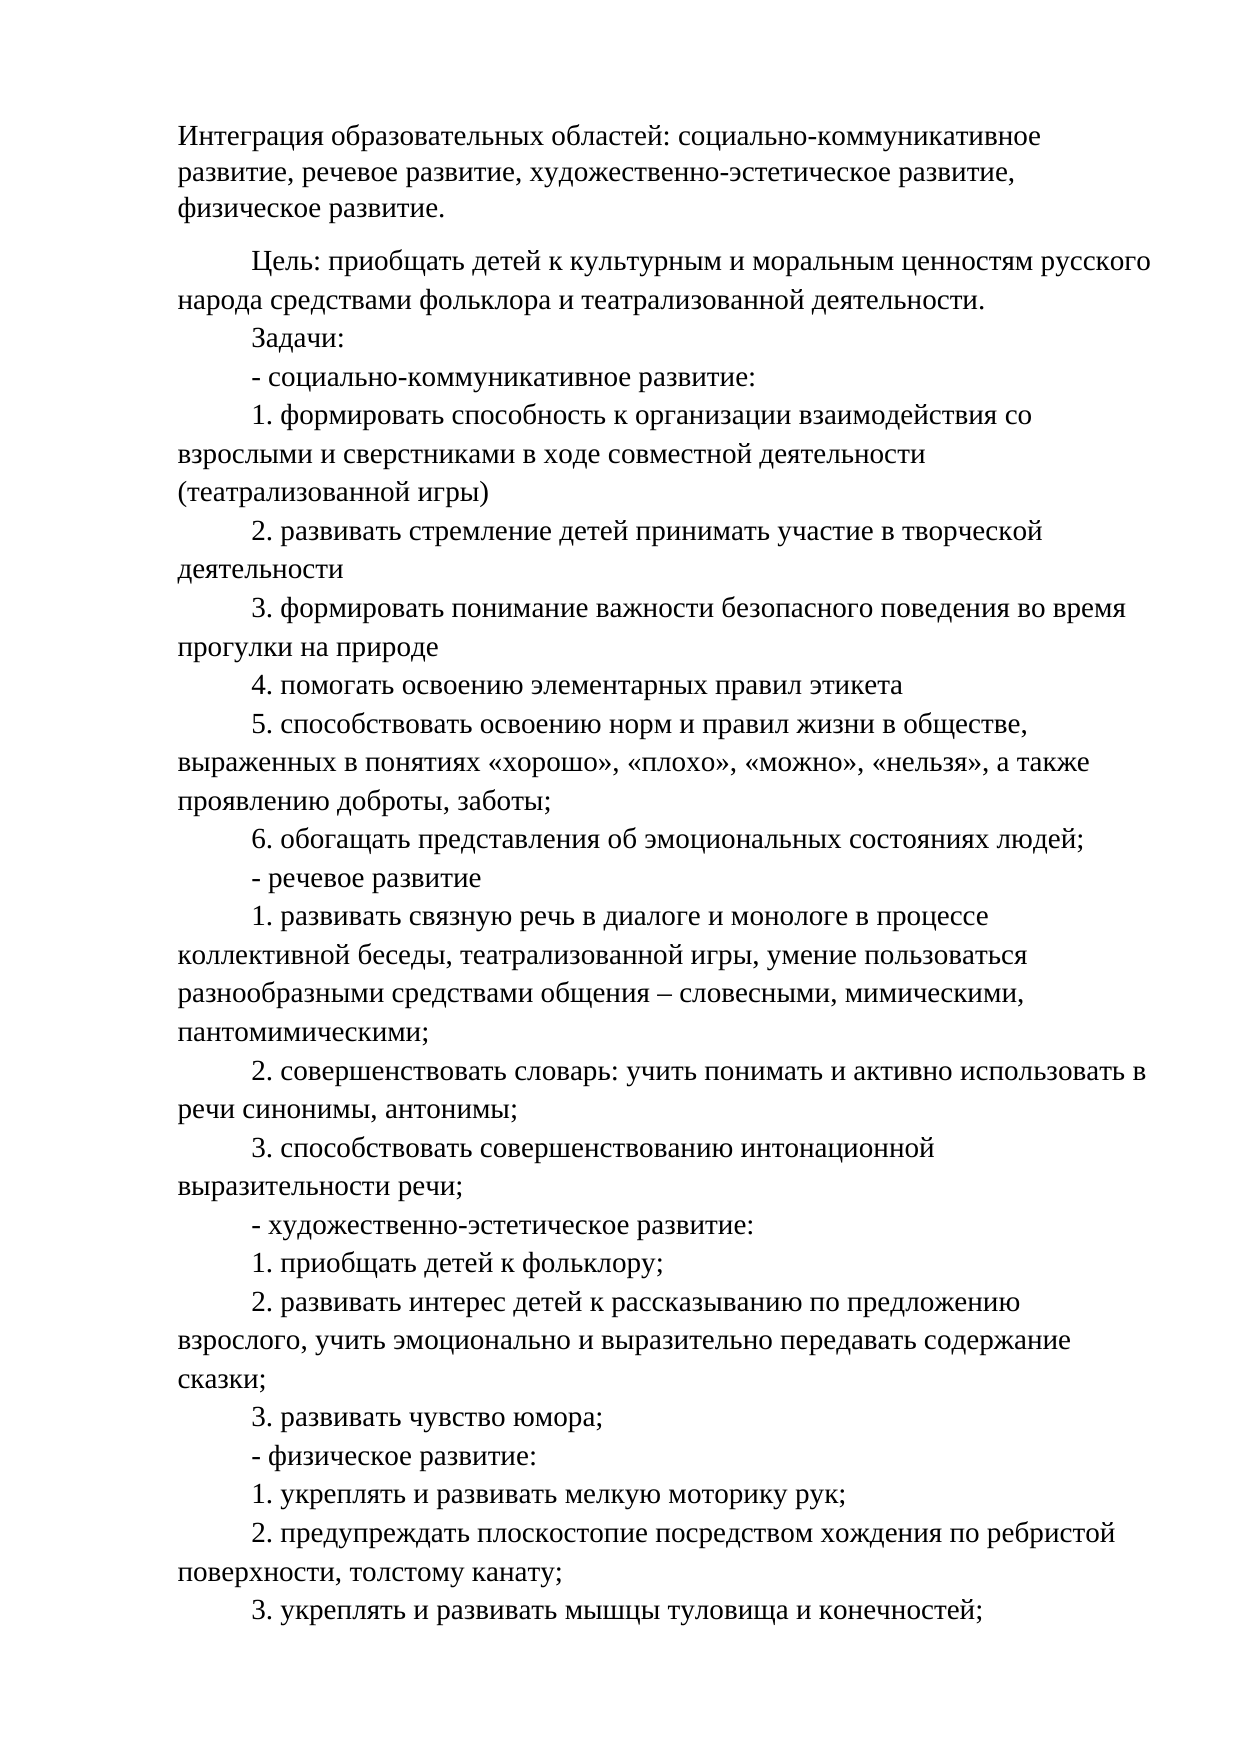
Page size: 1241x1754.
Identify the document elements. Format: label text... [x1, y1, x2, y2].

text 2. предупреждать плоскостопие посредством хождения по ребристой поверхности, толстому канату; [177, 1515, 1152, 1587]
text - физическое развитие: [177, 1438, 1152, 1472]
text 1. формировать способность к организации взаимодействия со взрослыми и сверстниками в ходе совместной деятельности (театрализованной игры) [177, 397, 1152, 508]
text 5. способствовать освоению норм и правил жизни в обществе, выраженных в понятиях «хорошо», «плохо», «можно», «нельзя», а также проявлению доброты, заботы; [177, 706, 1152, 816]
text 3. формировать понимание важности безопасного поведения во время прогулки на природе [177, 590, 1152, 662]
text - художественно-эстетическое развитие: [177, 1207, 1152, 1240]
text 3. укреплять и развивать мышцы туловища и конечностей; [177, 1592, 1152, 1626]
text Цель: приобщать детей к культурным и моральным ценностям русского народа средствами фольклора и театрализованной деятельности. [177, 243, 1152, 315]
text 1. развивать связную речь в диалоге и монологе в процессе коллективной беседы, театрализованной игры, умение пользоваться разнообразными средствами общения – словесными, мимическими, пантомимическими; [177, 898, 1152, 1048]
text 3. способствовать совершенствованию интонационной выразительности речи; [177, 1130, 1152, 1202]
text 2. развивать интерес детей к рассказыванию по предложению взрослого, учить эмоционально и выразительно передавать содержание сказки; [177, 1284, 1152, 1394]
text Задачи: [177, 320, 1152, 354]
text 1. укреплять и развивать мелкую моторику рук; [177, 1477, 1152, 1510]
text - социально-коммуникативное развитие: [177, 359, 1152, 392]
text Интеграция образовательных областей: социально-коммуникативное развитие, речевое развитие, художественно-эстетическое развитие, физическое развитие. [177, 118, 1152, 224]
text 4. помогать освоению элементарных правил этикета [177, 667, 1152, 701]
text - речевое развитие [177, 860, 1152, 893]
text 3. развивать чувство юмора; [177, 1399, 1152, 1433]
text 6. обогащать представления об эмоциональных состояниях людей; [177, 821, 1152, 855]
text 2. совершенствовать словарь: учить понимать и активно использовать в речи синонимы, антонимы; [177, 1053, 1152, 1125]
text 2. развивать стремление детей принимать участие в творческой деятельности [177, 513, 1152, 585]
text 1. приобщать детей к фольклору; [177, 1245, 1152, 1279]
